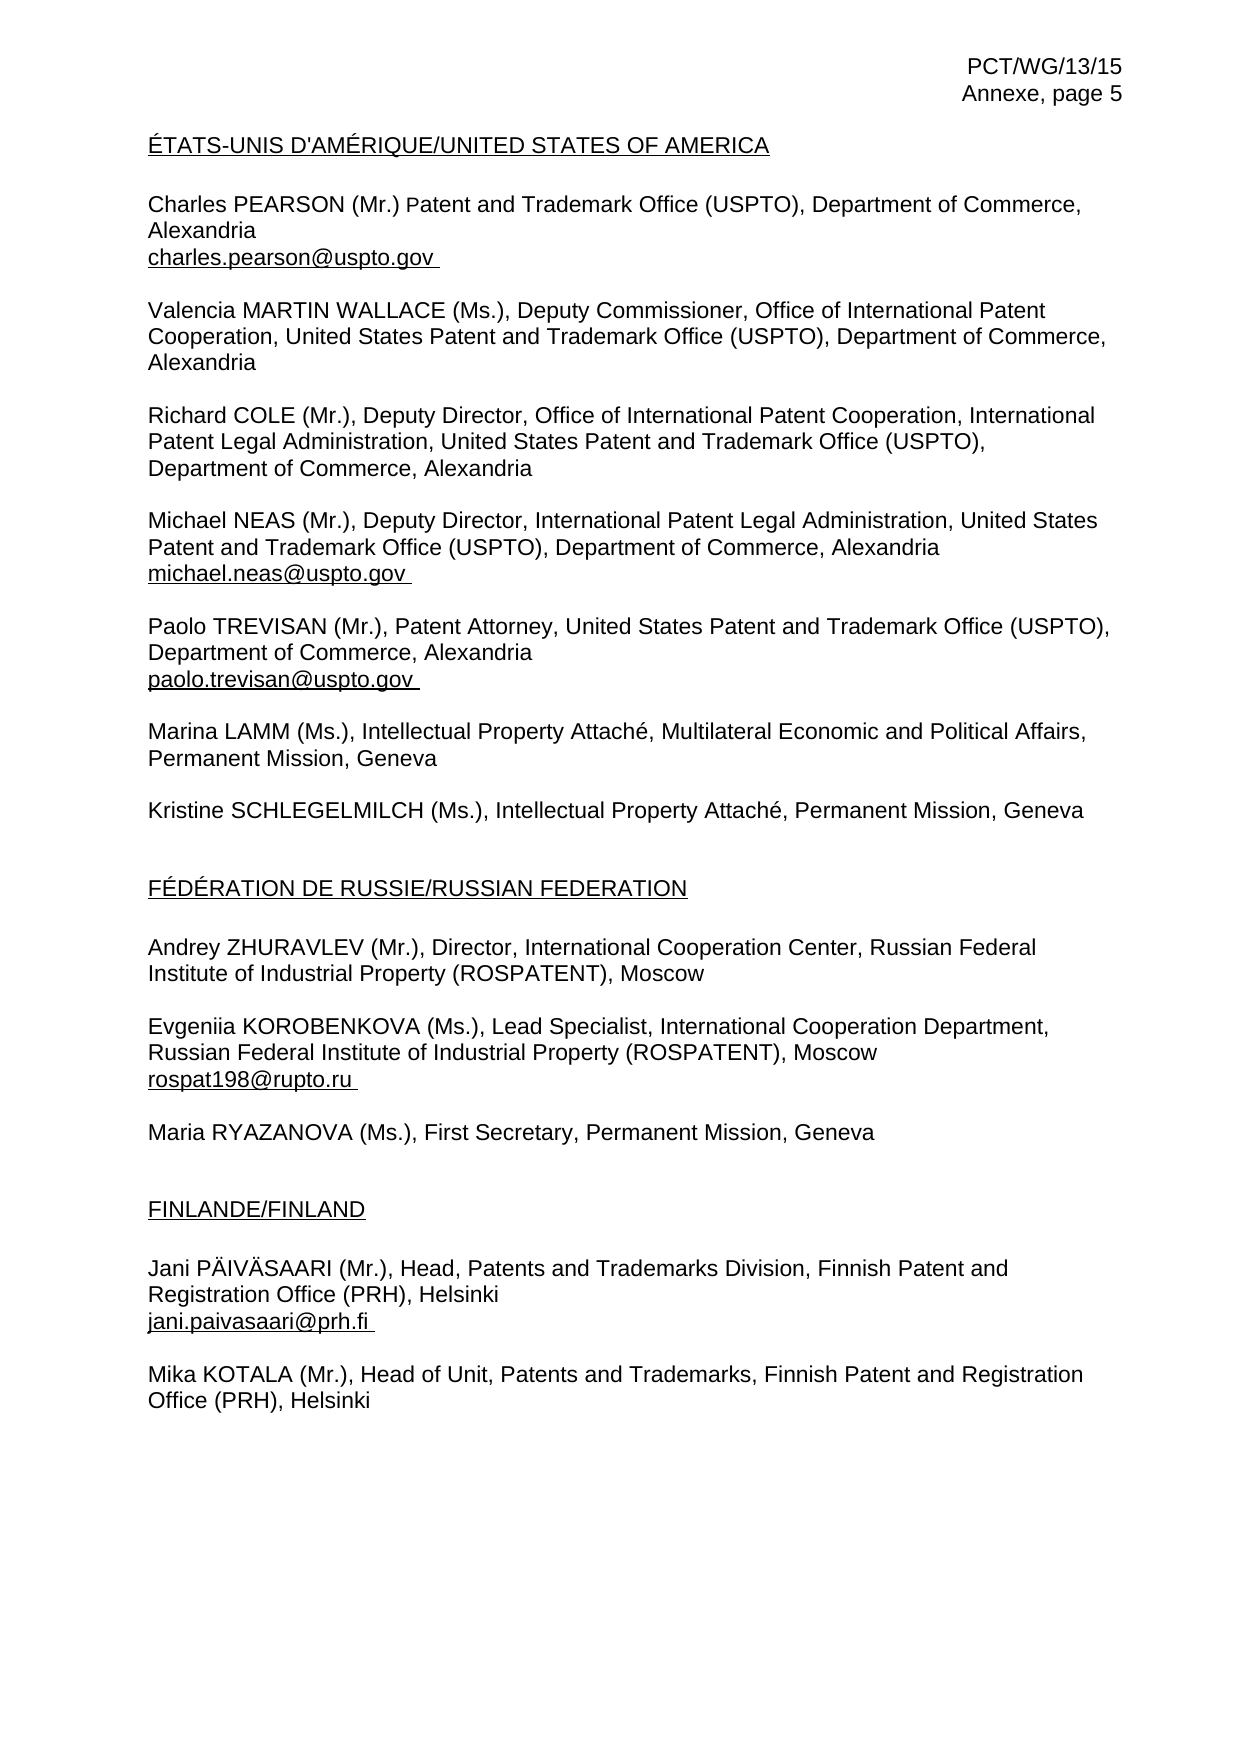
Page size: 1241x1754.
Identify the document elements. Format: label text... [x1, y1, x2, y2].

subtitle Fédération de Russie/Russian Federation [148, 875, 1122, 901]
text michael.neas@uspto.gov [148, 560, 1122, 586]
text Michael NEAS (Mr.), Deputy Director, International Patent Legal Administration, United States Patent and Trademark Office (USPTO), Department of Commerce, Alexandria [148, 507, 1122, 560]
text Charles PEARSON (Mr.) Patent and Trademark Office (USPTO), Department of Commerce, Alexandria [148, 191, 1122, 244]
text Maria RYAZANOVA (Ms.), First Secretary, Permanent Mission, Geneva [148, 1118, 1122, 1145]
text Marina LAMM (Ms.), Intellectual Property Attaché, Multilateral Economic and Political Affairs, Permanent Mission, Geneva [148, 718, 1122, 771]
text rospat198@rupto.ru [148, 1066, 1122, 1092]
text Valencia MARTIN WALLACE (Ms.), Deputy Commissioner, Office of International Patent Cooperation, United States Patent and Trademark Office (USPTO), Department of Commerce, Alexandria [148, 297, 1122, 376]
text paolo.trevisan@uspto.gov [148, 666, 1122, 692]
text jani.paivasaari@prh.fi [148, 1308, 1122, 1334]
text charles.pearson@uspto.gov [148, 244, 1122, 270]
text Richard COLE (Mr.), Deputy Director, Office of International Patent Cooperation, International Patent Legal Administration, United States Patent and Trademark Office (USPTO), Department of Commerce, Alexandria [148, 402, 1122, 481]
text Jani PÄIVÄSAARI (Mr.), Head, Patents and Trademarks Division, Finnish Patent and Registration Office (PRH), Helsinki [148, 1255, 1122, 1308]
text Evgeniia KOROBENKOVA (Ms.), Lead Specialist, International Cooperation Department, Russian Federal Institute of Industrial Property (ROSPATENT), Moscow [148, 1013, 1122, 1066]
text Andrey ZHURAVLEV (Mr.), Director, International Cooperation Center, Russian Federal Institute of Industrial Property (ROSPATENT), Moscow [148, 934, 1122, 987]
subtitle États-Unis d'Amérique/United States Of America [148, 132, 1122, 158]
text Kristine SCHLEGELMILCH (Ms.), Intellectual Property Attaché, Permanent Mission, Geneva [148, 797, 1122, 850]
text Paolo TREVISAN (Mr.), Patent Attorney, United States Patent and Trademark Office (USPTO), Department of Commerce, Alexandria [148, 613, 1122, 666]
subtitle Finlande/Finland [148, 1196, 1122, 1222]
text Mika KOTALA (Mr.), Head of Unit, Patents and Trademarks, Finnish Patent and Registration Office (PRH), Helsinki [148, 1361, 1122, 1413]
